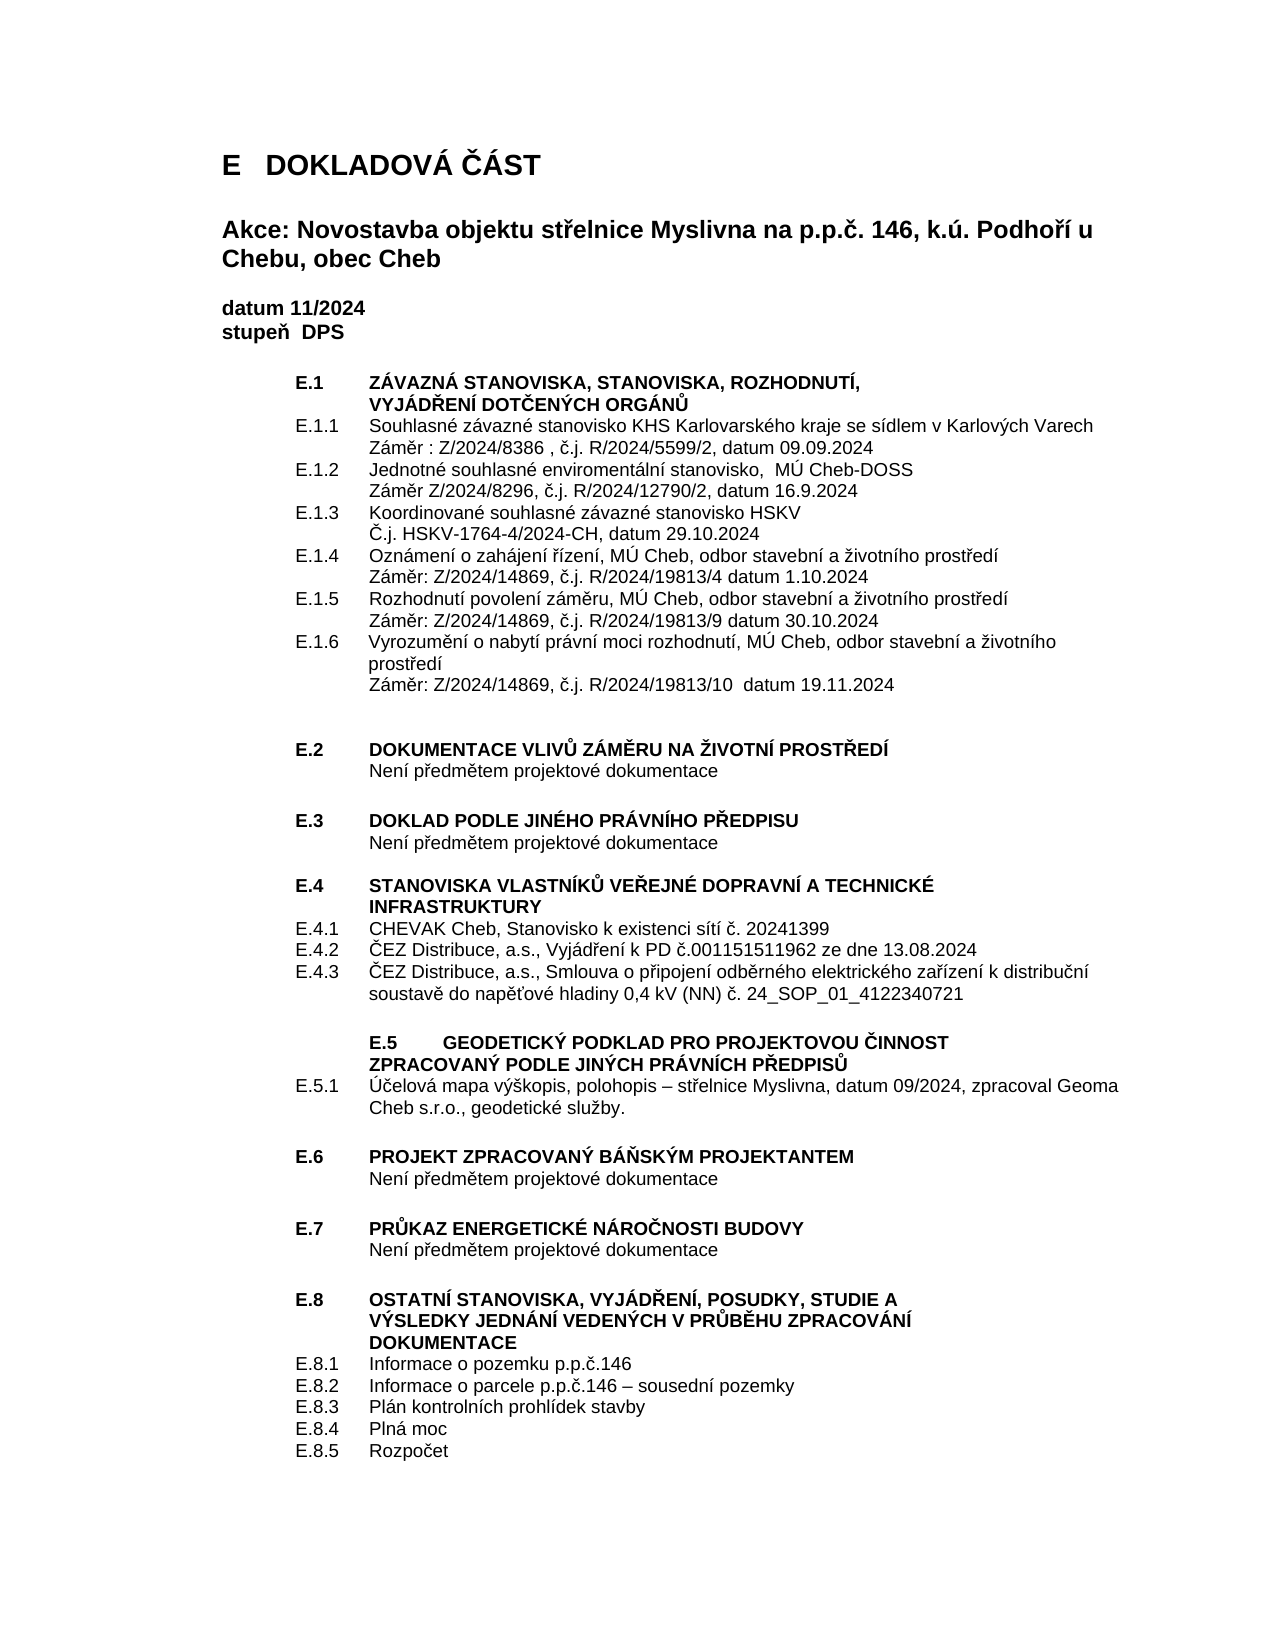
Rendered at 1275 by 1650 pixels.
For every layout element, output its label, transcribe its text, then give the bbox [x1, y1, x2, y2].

text E.3 DOKLAD PODLE JINÉHO PRÁVNÍHO PŘEDPISU [222, 810, 1127, 831]
text Není předmětem projektové dokumentace [222, 1239, 1127, 1261]
text ZPRACOVANÝ PODLE JINÝCH PRÁVNÍCH PŘEDPISŮ [222, 1053, 1127, 1075]
text E.2 DOKUMENTACE VLIVŮ ZÁMĚRU NA ŽIVOTNÍ PROSTŘEDÍ [222, 739, 1127, 760]
text E.1 ZÁVAZNÁ STANOVISKA, STANOVISKA, ROZHODNUTÍ, [222, 372, 1127, 394]
text E.1.5 Rozhodnutí povolení záměru, MÚ Cheb, odbor stavební a životního prostředí [221, 588, 1127, 609]
text E.1.4 Oznámení o zahájení řízení, MÚ Cheb, odbor stavební a životního prostředí [221, 545, 1127, 566]
text E.5 GEODETICKÝ PODKLAD PRO PROJEKTOVOU ČINNOST [222, 1032, 1127, 1053]
text Záměr: Z/2024/14869, č.j. R/2024/19813/9 datum 30.10.2024 [221, 609, 1127, 631]
text Záměr: Z/2024/14869, č.j. R/2024/19813/10 datum 19.11.2024 [221, 674, 1127, 696]
text Č.j. HSKV-1764-4/2024-CH, datum 29.10.2024 [221, 523, 1127, 545]
text E.1.6 Vyrozumění o nabytí právní moci rozhodnutí, MÚ Cheb, odbor stavební a životního prostředí [295, 631, 1127, 674]
text E.8.2 Informace o parcele p.p.č.146 – sousední pozemky [222, 1375, 1127, 1396]
text E DOKLADOVÁ ČÁST [222, 148, 1127, 181]
text VYJÁDŘENÍ DOTČENÝCH ORGÁNŮ [222, 394, 1127, 415]
text E.8.3 Plán kontrolních prohlídek stavby [222, 1396, 1127, 1418]
text Cheb s.r.o., geodetické služby. [295, 1097, 1127, 1118]
text Záměr : Z/2024/8386 , č.j. R/2024/5599/2, datum 09.09.2024 [221, 437, 1127, 458]
text INFRASTRUKTURY [222, 896, 1127, 918]
text Není předmětem projektové dokumentace [222, 760, 1127, 782]
text E.6 PROJEKT ZPRACOVANÝ BÁŇSKÝM PROJEKTANTEM [222, 1146, 1127, 1168]
text E.4.1 CHEVAK Cheb, Stanovisko k existenci sítí č. 20241399 [222, 918, 1127, 939]
text DOKUMENTACE [222, 1332, 1127, 1353]
text E.8.5 Rozpočet [222, 1439, 1127, 1461]
text Záměr Z/2024/8296, č.j. R/2024/12790/2, datum 16.9.2024 [221, 480, 1127, 502]
text E.8 OSTATNÍ STANOVISKA, VYJÁDŘENÍ, POSUDKY, STUDIE A [222, 1288, 1127, 1310]
text E.4.2 ČEZ Distribuce, a.s., Vyjádření k PD č.001151511962 ze dne 13.08.2024 [222, 939, 1127, 961]
text E.8.1 Informace o pozemku p.p.č.146 [222, 1353, 1127, 1375]
text VÝSLEDKY JEDNÁNÍ VEDENÝCH V PRŮBĚHU ZPRACOVÁNÍ [222, 1310, 1127, 1332]
text E.8.4 Plná moc [222, 1418, 1127, 1439]
text E.4.3 ČEZ Distribuce, a.s., Smlouva o připojení odběrného elektrického zařízení k distribuční soustavě do napěťové hladiny 0,4 kV (NN) č. 24_SOP_01_4122340721 [295, 961, 1127, 1004]
text E.7 PRŮKAZ ENERGETICKÉ NÁROČNOSTI BUDOVY [222, 1217, 1127, 1239]
text Záměr: Z/2024/14869, č.j. R/2024/19813/4 datum 1.10.2024 [221, 566, 1127, 588]
text Není předmětem projektové dokumentace [222, 1168, 1127, 1189]
text Akce: Novostavba objektu střelnice Myslivna na p.p.č. 146, k.ú. Podhoří u Chebu, obec Cheb [222, 215, 1127, 272]
text E.1.1 Souhlasné závazné stanovisko KHS Karlovarského kraje se sídlem v Karlových Varech [221, 415, 1127, 437]
text E.4 STANOVISKA VLASTNÍKŮ VEŘEJNÉ DOPRAVNÍ A TECHNICKÉ [222, 874, 1127, 896]
text datum 11/2024 [222, 296, 1127, 320]
text E.1.3 Koordinované souhlasné závazné stanovisko HSKV [221, 502, 1127, 523]
text Není předmětem projektové dokumentace [222, 831, 1127, 853]
text E.5.1 Účelová mapa výškopis, polohopis – střelnice Myslivna, datum 09/2024, zpracoval Geoma [222, 1075, 1127, 1097]
text E.1.2 Jednotné souhlasné enviromentální stanovisko, MÚ Cheb-DOSS [221, 458, 1127, 480]
text stupeň DPS [222, 320, 1127, 344]
